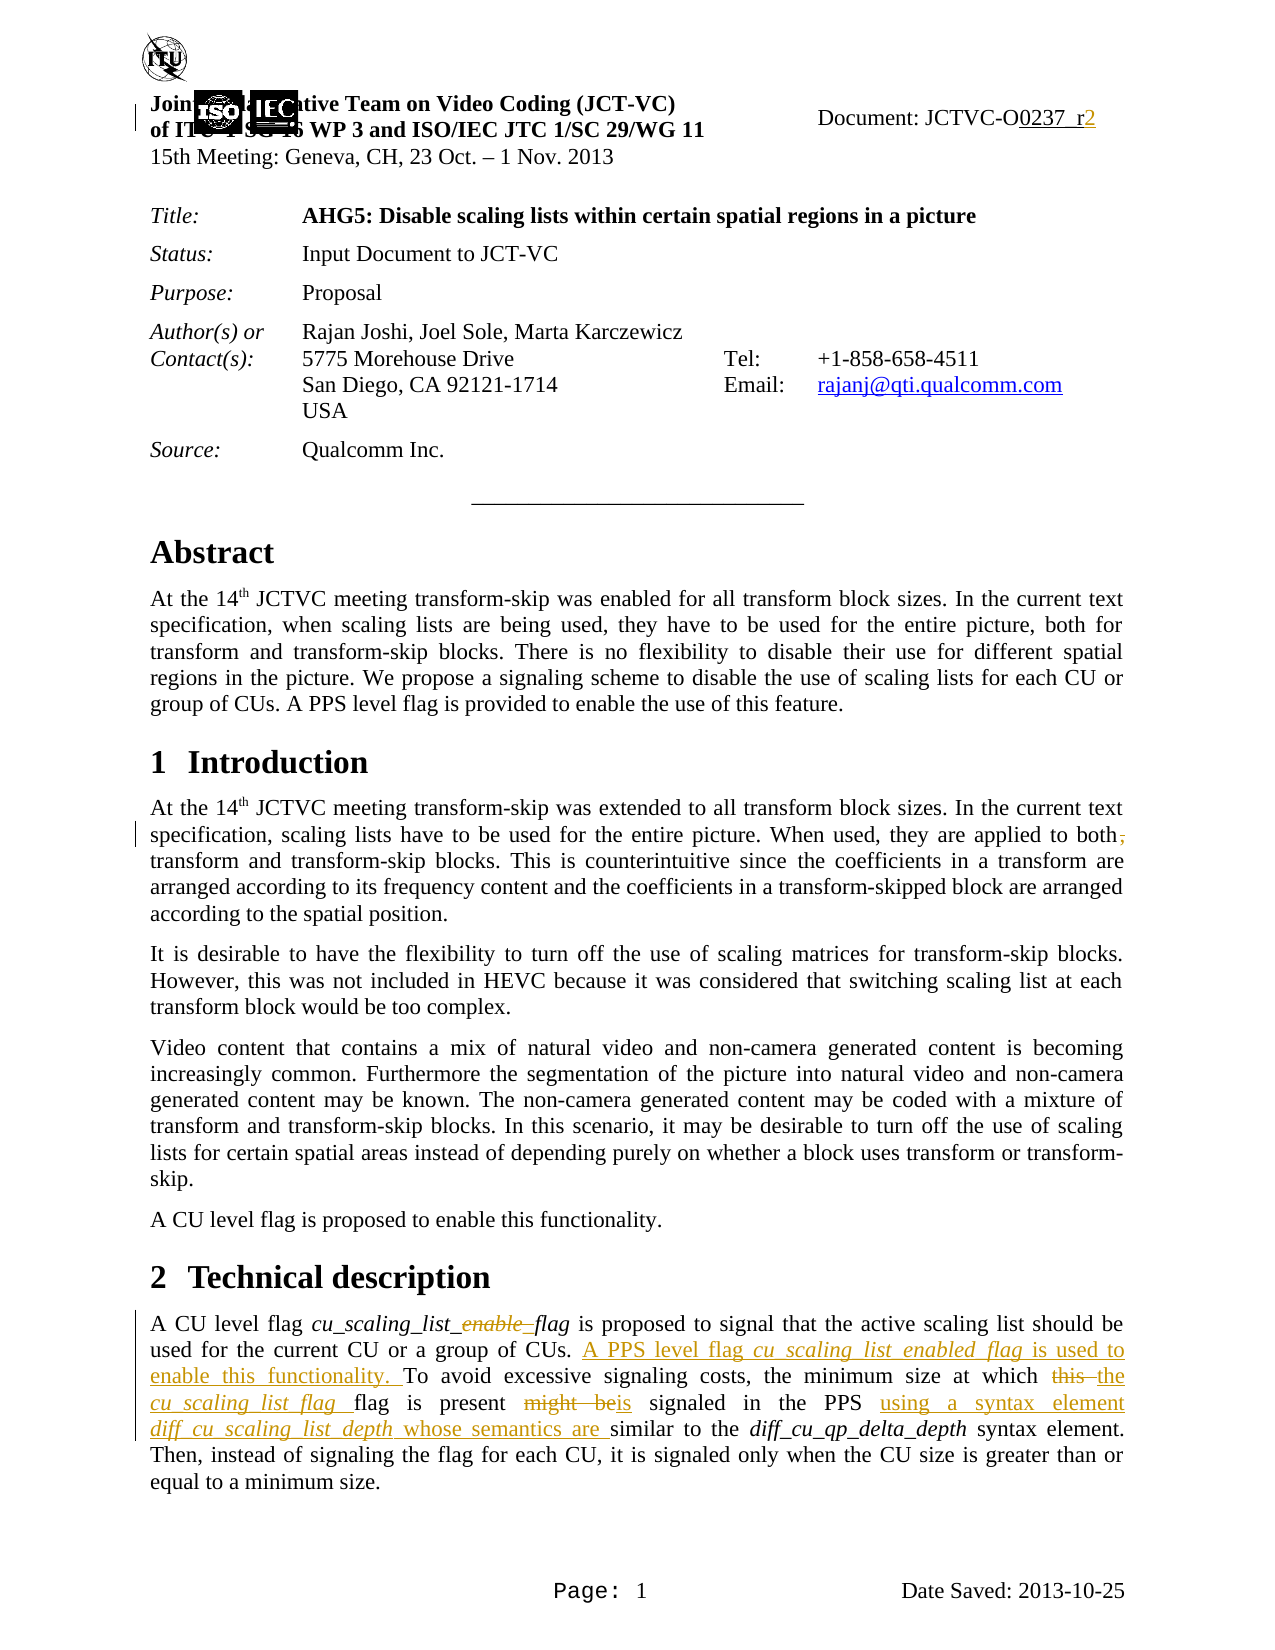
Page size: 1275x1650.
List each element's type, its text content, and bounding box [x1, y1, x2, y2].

subtitle Introduction [150, 742, 1125, 780]
subtitle Abstract [150, 533, 1125, 571]
table_cell +1-858-658-4511 rajanj@qti.qualcomm.com [806, 312, 1136, 430]
text At the 14th JCTVC meeting transform-skip was enabled for all transform block sizes. In the current text specification, when scaling lists are being used, they have to be used for the entire picture, both for transform and transform-skip blocks. There is no flexibility to disable their use for different spatial regions in the picture. We propose a signaling scheme to disable the use of scaling lists for each CU or group of CUs. A PPS level flag is provided to enable the use of this feature. [150, 585, 1125, 717]
table_cell Rajan Joshi, Joel Sole, Marta Karczewicz 5775 Morehouse Drive San Diego, CA 92121-1714 USA [291, 312, 712, 430]
table_header Joint Collaborative Team on Video Coding (JCT-VC) of ITU-T SG 16 WP 3 and ISO/IEC JTC 1/SC 29/WG 11 15th Meeting: Geneva, CH, 23 Oct. – 1 Nov. 2013 [139, 90, 806, 169]
table_header Document: JCTVC-O0237_r [806, 90, 1136, 169]
text Video content that contains a mix of natural video and non-camera generated content is becoming increasingly common. Furthermore the segmentation of the picture into natural video and non-camera generated content may be known. The non-camera generated content may be coded with a mixture of transform and transform-skip blocks. In this scenario, it may be desirable to turn off the use of scaling lists for certain spatial areas instead of depending purely on whether a block uses transform or transform-skip. [150, 1033, 1125, 1192]
table_cell Qualcomm Inc. [291, 430, 1136, 469]
table_header AHG5: Disable scaling lists within certain spatial regions in a picture [291, 195, 1136, 234]
picture [250, 90, 299, 134]
picture [194, 90, 243, 134]
table_cell Author(s) or Contact(s): [139, 312, 291, 430]
text At the 14th JCTVC meeting transform-skip was extended to all transform block sizes. In the current text specification, scaling lists have to be used for the entire picture. When used, they are applied to both transform and transform-skip blocks. This is counterintuitive since the coefficients in a transform are arranged according to its frequency content and the coefficients in a transform-skipped block are arranged according to the spatial position. [150, 794, 1125, 926]
table_cell Tel: Email: [713, 312, 806, 430]
table_cell Status: [139, 234, 291, 273]
text It is desirable to have the flexibility to turn off the use of scaling matrices for transform-skip blocks. However, this was not included in HEVC because it was considered that switching scaling list at each transform block would be too complex. [150, 940, 1125, 1019]
table_cell Purpose: [139, 273, 291, 312]
table_cell Source: [139, 430, 291, 469]
table_cell Input Document to JCT-VC [291, 234, 1136, 273]
text _____________________________ [150, 481, 1125, 508]
table_cell Proposal [291, 273, 1136, 312]
text A CU level flag cu_scaling_list_flag is proposed to signal that the active scaling list should be used for the current CU or a group of CUs. To avoid excessive signaling costs, the minimum size at which flag is present signaled in the PPS similar to the diff_cu_qp_delta_depth syntax element. Then, instead of signaling the flag for each CU, it is signaled only when the CU size is greater than or equal to a minimum size. [150, 1310, 1125, 1494]
table_header Title: [139, 195, 291, 234]
subtitle Technical description [150, 1257, 1125, 1296]
text A CU level flag is proposed to enable this functionality. [150, 1206, 1125, 1232]
